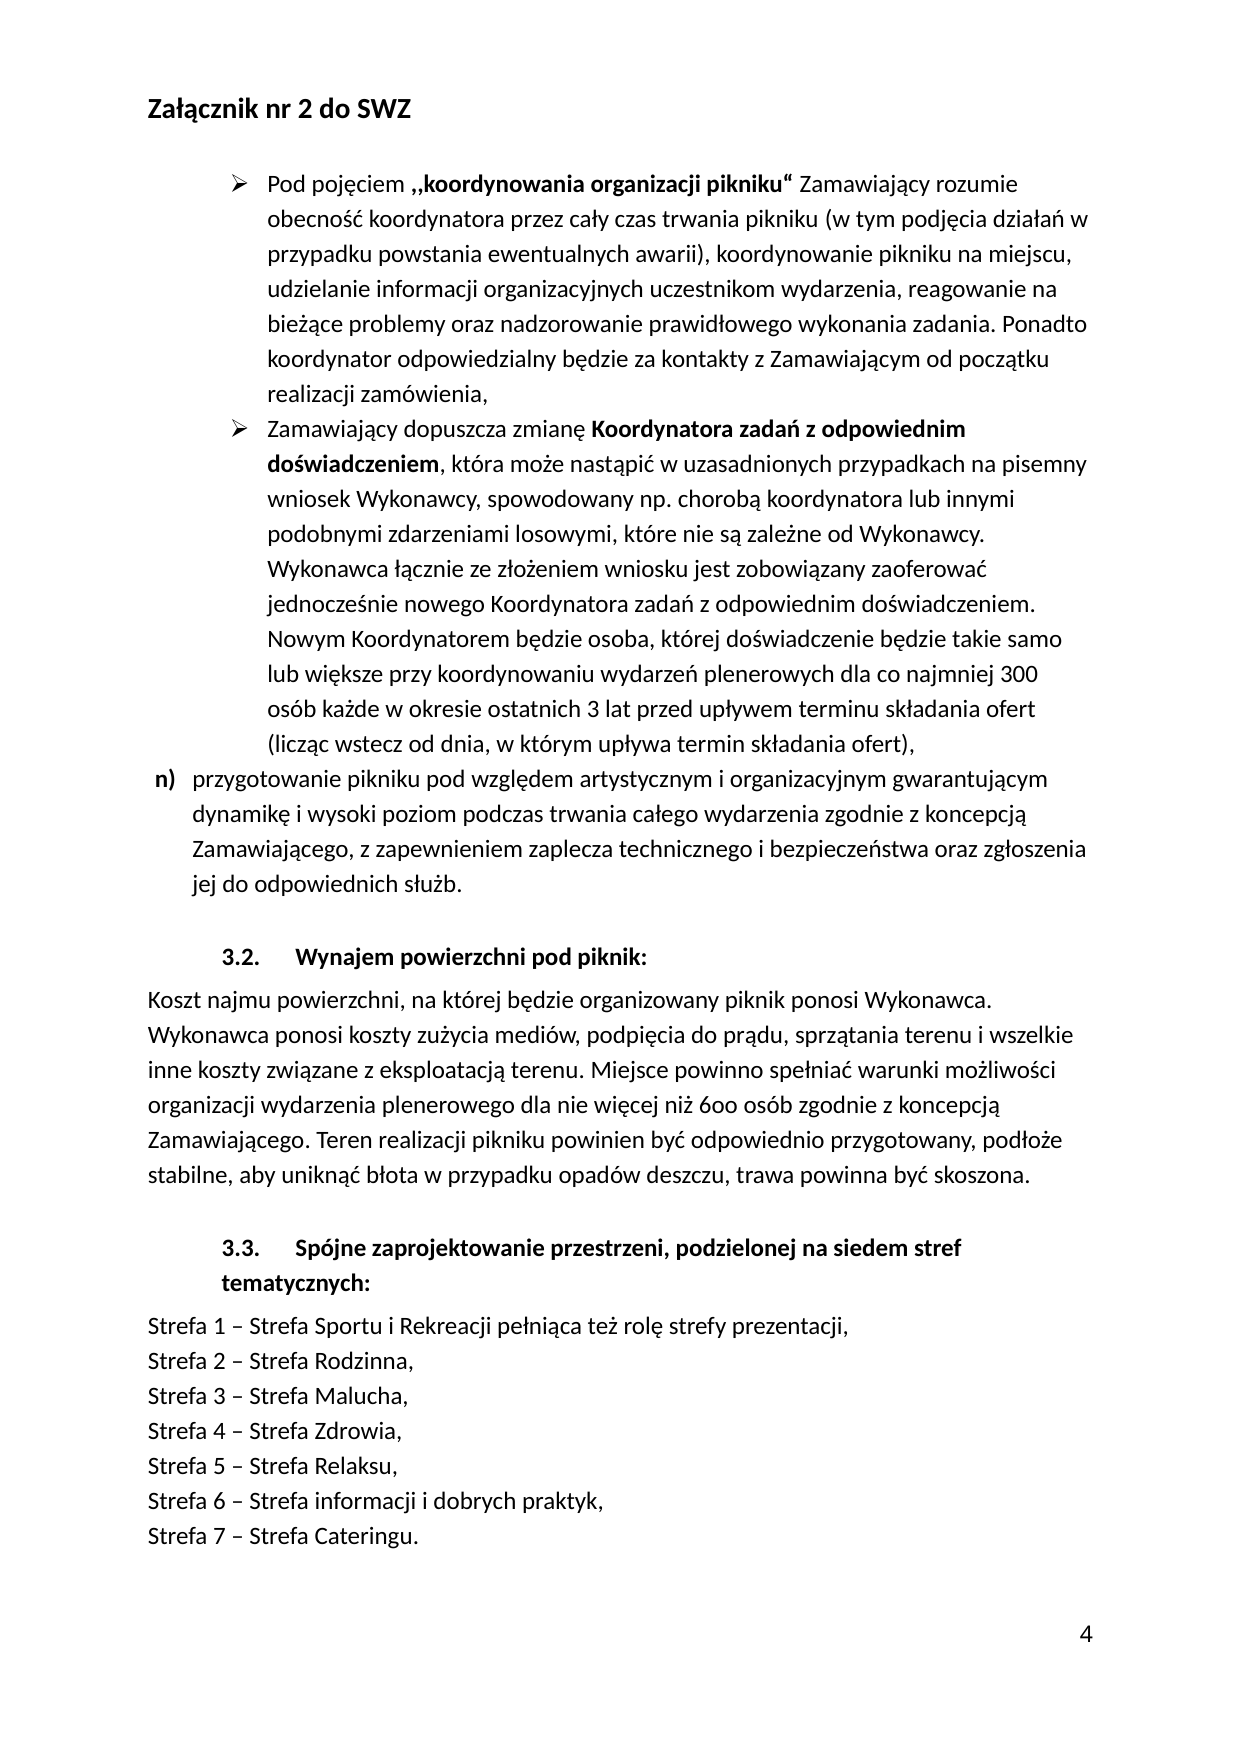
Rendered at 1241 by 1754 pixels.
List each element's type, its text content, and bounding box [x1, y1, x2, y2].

list Strefa 4 – Strefa Zdrowia, [148, 1415, 1093, 1446]
list Strefa 5 – Strefa Relaksu, [148, 1450, 1093, 1481]
list Strefa 7 – Strefa Cateringu. [148, 1520, 1093, 1551]
list Zamawiający dopuszcza zmianę Koordynatora zadań z odpowiednim doświadczeniem, która może nastąpić w uzasadnionych przypadkach na pisemny wniosek Wykonawcy, spowodowany np. chorobą koordynatora lub innymi podobnymi zdarzeniami losowymi, które nie są zależne od Wykonawcy. Wykonawca łącznie ze złożeniem wniosku jest zobowiązany zaoferować jednocześnie nowego Koordynatora zadań z odpowiednim doświadczeniem. Nowym Koordynatorem będzie osoba, której doświadczenie będzie takie samo lub większe przy koordynowaniu wydarzeń plenerowych dla co najmniej 300 osób każde w okresie ostatnich 3 lat przed upływem terminu składania ofert (licząc wstecz od dnia, w którym upływa termin składania ofert), [229, 413, 1093, 759]
list Strefa 6 – Strefa informacji i dobrych praktyk, [148, 1485, 1093, 1516]
list przygotowanie pikniku pod względem artystycznym i organizacyjnym gwarantującym dynamikę i wysoki poziom podczas trwania całego wydarzenia zgodnie z koncepcją Zamawiającego, z zapewnieniem zaplecza technicznego i bezpieczeństwa oraz zgłoszenia jej do odpowiednich służb. [154, 763, 1093, 899]
subtitle Spójne zaprojektowanie przestrzeni, podzielonej na siedem stref tematycznych: [221, 1232, 1093, 1297]
list Strefa 1 – Strefa Sportu i Rekreacji pełniąca też rolę strefy prezentacji, [148, 1310, 1093, 1341]
list Koszt najmu powierzchni, na której będzie organizowany piknik ponosi Wykonawca. Wykonawca ponosi koszty zużycia mediów, podpięcia do prądu, sprzątania terenu i wszelkie inne koszty związane z eksploatacją terenu. Miejsce powinno spełniać warunki możliwości organizacji wydarzenia plenerowego dla nie więcej niż 6oo osób zgodnie z koncepcją Zamawiającego. Teren realizacji pikniku powinien być odpowiednio przygotowany, podłoże stabilne, aby uniknąć błota w przypadku opadów deszczu, trawa powinna być skoszona. [148, 984, 1093, 1190]
list Pod pojęciem ,,koordynowania organizacji pikniku“ Zamawiający rozumie obecność koordynatora przez cały czas trwania pikniku (w tym podjęcia działań w przypadku powstania ewentualnych awarii), koordynowanie pikniku na miejscu, udzielanie informacji organizacyjnych uczestnikom wydarzenia, reagowanie na bieżące problemy oraz nadzorowanie prawidłowego wykonania zadania. Ponadto koordynator odpowiedzialny będzie za kontakty z Zamawiającym od początku realizacji zamówienia, [229, 168, 1093, 409]
list Strefa 2 – Strefa Rodzinna, [148, 1345, 1093, 1376]
subtitle Wynajem powierzchni pod piknik: [221, 941, 1093, 971]
list Strefa 3 – Strefa Malucha, [148, 1380, 1093, 1411]
